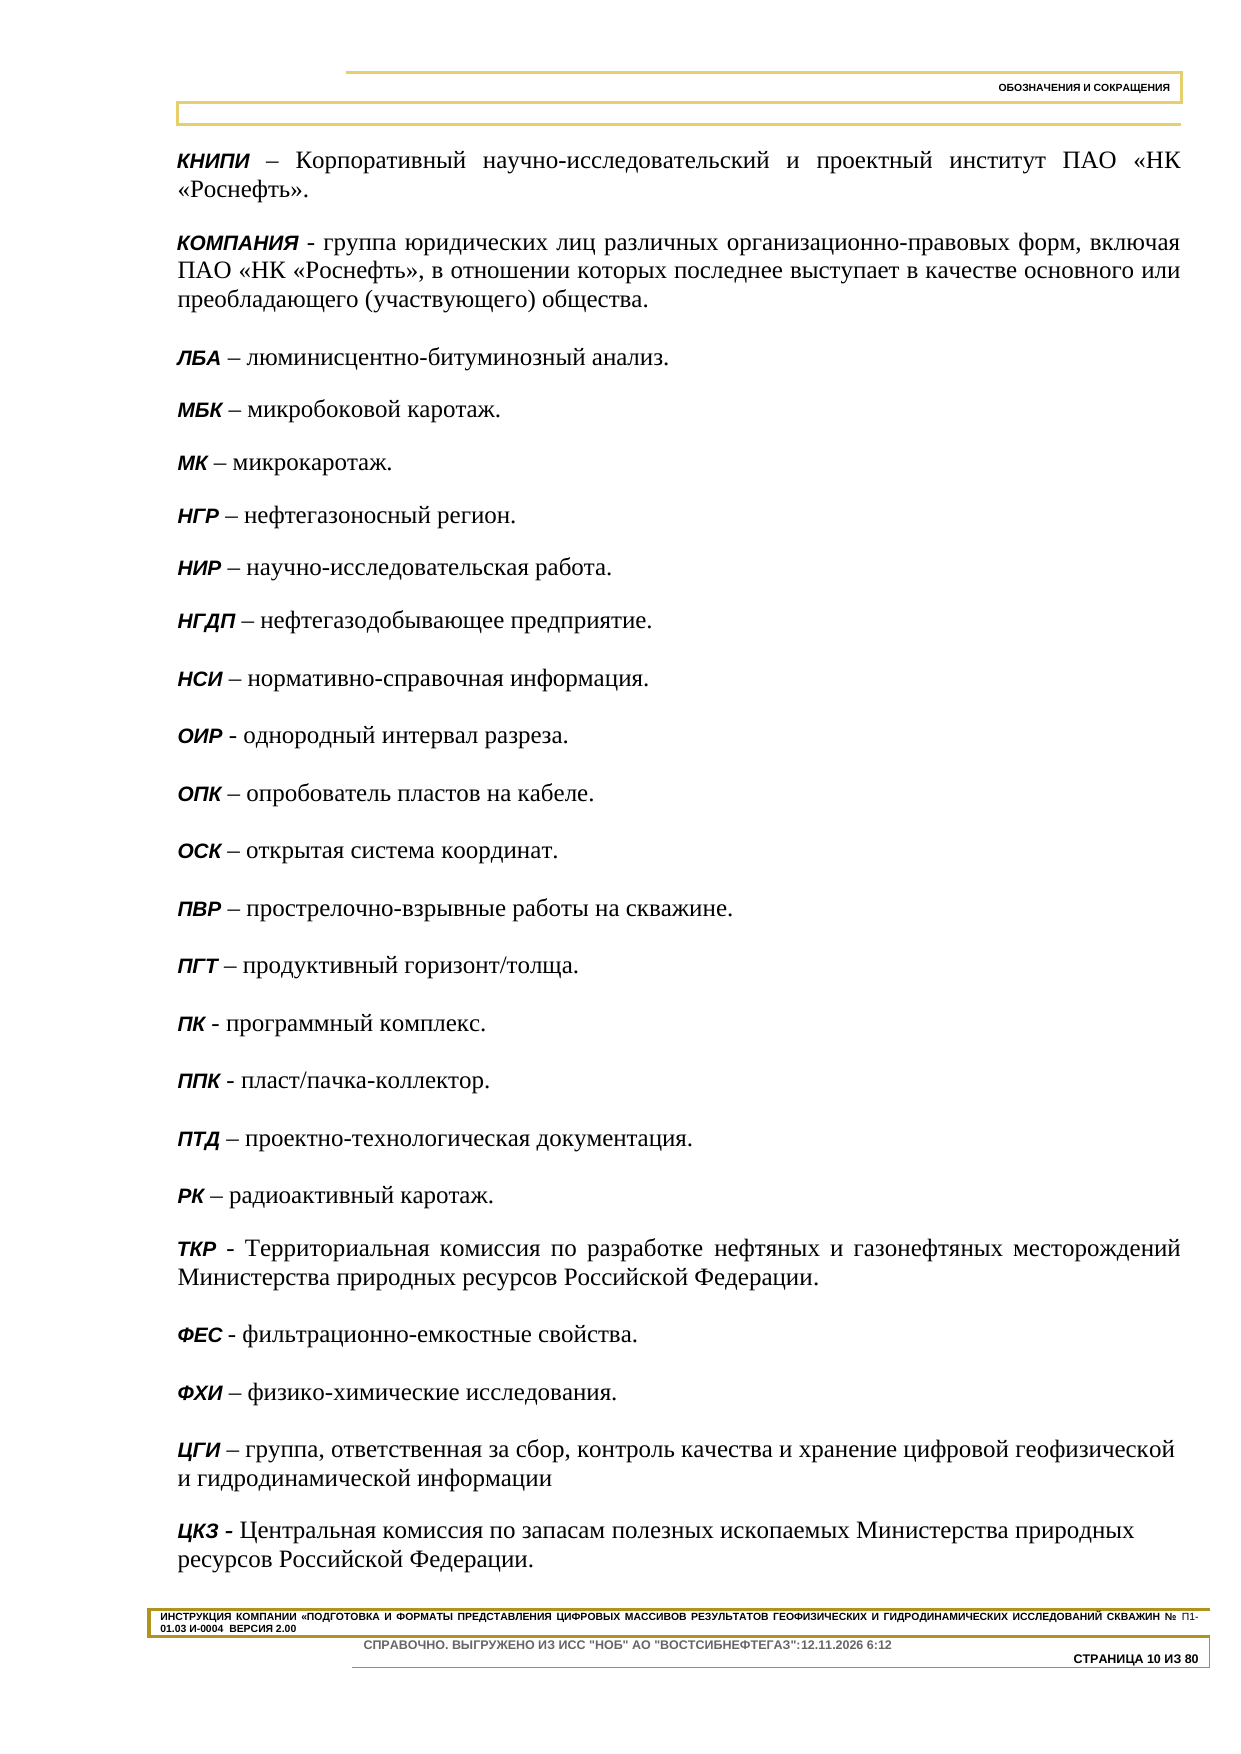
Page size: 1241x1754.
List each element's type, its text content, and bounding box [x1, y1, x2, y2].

text ОПК – опробователь пластов на кабеле. [177, 778, 1181, 806]
text НИР – научно-исследовательская работа. [177, 552, 1181, 581]
text МБК – микробоковой каротаж. [177, 394, 1181, 423]
text РК – радиоактивный каротаж. [177, 1180, 1181, 1209]
text ТКР - Территориальная комиссия по разработке нефтяных и газонефтяных месторождений Министерства природных ресурсов Российской Федерации. [177, 1233, 1181, 1290]
text ФЕС - фильтрационно-емкостные свойства. [177, 1319, 1181, 1348]
text ОСК – открытая система координат. [177, 835, 1181, 864]
text ППК - пласт/пачка-коллектор. [177, 1065, 1181, 1094]
text ПВР – прострелочно-взрывные работы на скважине. [177, 893, 1181, 921]
text ОИР - однородный интервал разреза. [177, 720, 1181, 749]
text ФХИ – физико-химические исследования. [177, 1377, 1181, 1405]
text НГДП – нефтегазодобывающее предприятие. [177, 605, 1181, 634]
text ЦГИ – группа, ответственная за сбор, контроль качества и хранение цифровой геофизической и гидродинамической информации [177, 1434, 1181, 1492]
text ЦКЗ - Центральная комиссия по запасам полезных ископаемых Министерства природных ресурсов Российской Федерации. [177, 1516, 1181, 1573]
text МК – микрокаротаж. [177, 447, 1181, 476]
text НГР – нефтегазоносный регион. [177, 500, 1181, 528]
text ПТД – проектно-технологическая документация. [177, 1123, 1181, 1151]
text НСИ – нормативно-справочная информация. [177, 663, 1181, 691]
text ЛБА – люминисцентно-битуминозный анализ. [177, 342, 1181, 370]
text ПК - программный комплекс. [177, 1008, 1181, 1036]
text ПГТ – продуктивный горизонт/толща. [177, 950, 1181, 979]
text КНИПИ – Корпоративный научно-исследовательский и проектный институт ПАО «НК «Роснефть». [177, 145, 1181, 203]
text КОМПАНИЯ - группа юридических лиц различных организационно-правовых форм, включая ПАО «НК «Роснефть», в отношении которых последнее выступает в качестве основного или преобладающего (участвующего) общества. [177, 227, 1181, 313]
